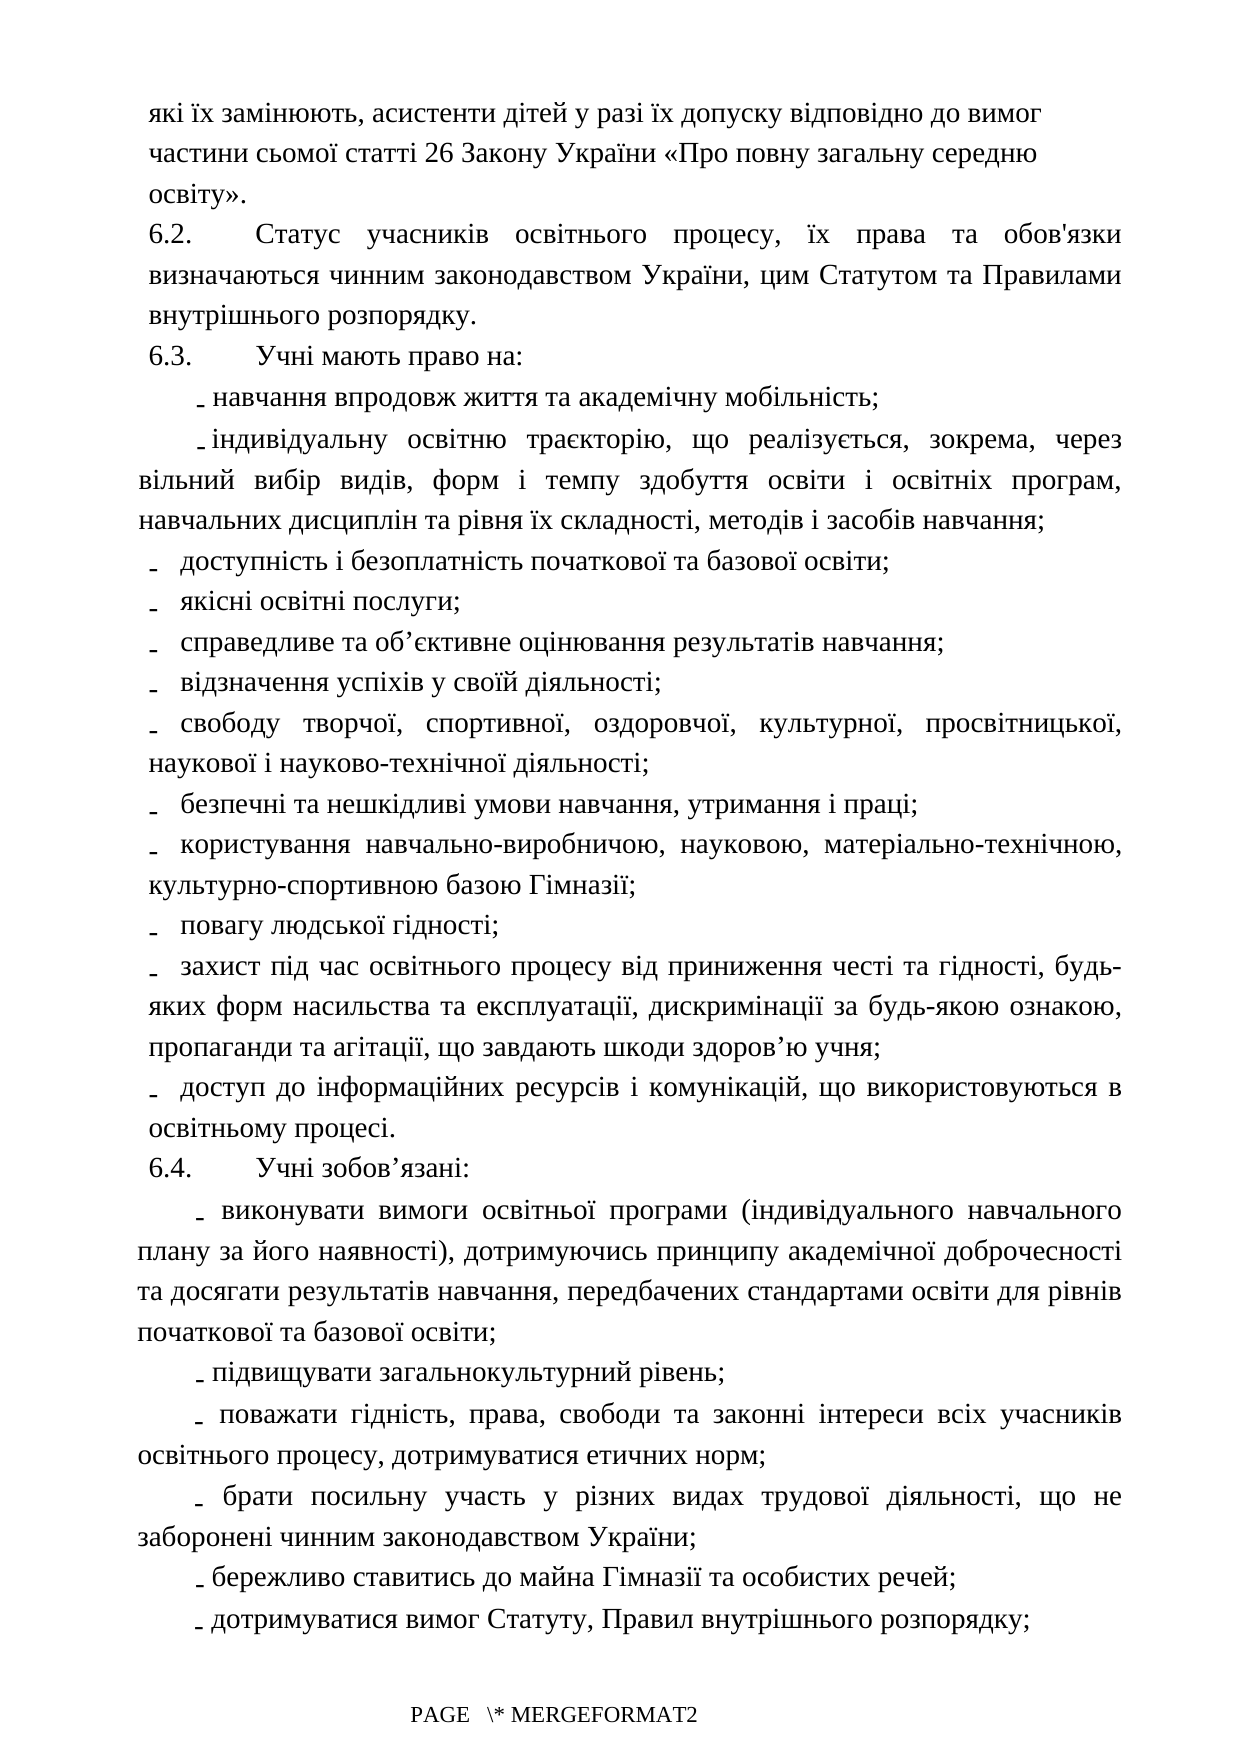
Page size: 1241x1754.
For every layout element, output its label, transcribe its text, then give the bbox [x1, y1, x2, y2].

list Статус учасників освітнього процесу, ïx права та обов'язки визначаються чинним законодавством України, цим Статутом та Правилами внутрішнього розпорядку. [148, 216, 1123, 338]
list доступність i безоплатність початкової та базової освіти; [148, 543, 1123, 583]
list свободу творчої, спортивної, оздоровчої, культурної, просвітницької, наукової i науково-технічної діяльності; [148, 705, 1123, 786]
list виконувати вимоги освітньої програми (індивідуального навчального плану за його наявності), дотримуючись принципу академічної доброчесності та досягати результатів навчання, передбачених стандартами освіти для рівнів початкової та базової освіти; [137, 1192, 1123, 1354]
list індивідуальну освітню траєкторію, що реалізується, зокрема, через вільний вибір видів, форм i темпу здобуття освіти i освітніх програм, навчальних дисциплін та рівня ïx складності, методів i засобів навчання; [138, 421, 1123, 543]
list захист під час освітнього процесу від приниження честі та гідності, будь-яких форм насильства та експлуатації, дискримінації за будь-якою ознакою, пропаганди та агітації, що завдають шкоди здоров’ю учня; [148, 948, 1123, 1069]
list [148, 95, 1123, 216]
list повагу людської гідності; [148, 907, 1123, 948]
list користування навчально-виробничою, науковою, матеріально-технічною, культурно-спортивною базою Гімназії; [148, 826, 1123, 907]
list дотримуватися вимог Статуту, Правил внутрішнього розпорядку; [194, 1601, 1123, 1641]
list підвищувати загальнокультурний рівень; [195, 1354, 1123, 1395]
list Учні зобов’язані: [148, 1151, 1123, 1191]
list якісні освітні послуги; [148, 583, 1123, 624]
list доступ до інформаційних ресурсів i комунікацій, що використовуються в освітньому процесі. [148, 1069, 1123, 1151]
list поважати гідність, права, свободи та законні інтереси всіх учасників освітнього процесу, дотримуватися етичних норм; [137, 1397, 1123, 1478]
list Учні мають право на: [148, 338, 1123, 379]
list безпечні та нешкідливі умови навчання, утримання i праці; [148, 786, 1123, 826]
list навчання впродовж життя та академічну мобільність; [196, 379, 1123, 420]
list відзначення успіхів у своїй діяльності; [148, 664, 1123, 705]
list бережливо ставитись до майна Гімназії та особистих речей; [195, 1559, 1123, 1600]
list справедливе та об’єктивне оцінювання результатів навчання; [148, 624, 1123, 664]
list брати посильну участь у різних видах трудової діяльності, що не заборонені чинним законодавством України; [137, 1478, 1123, 1559]
